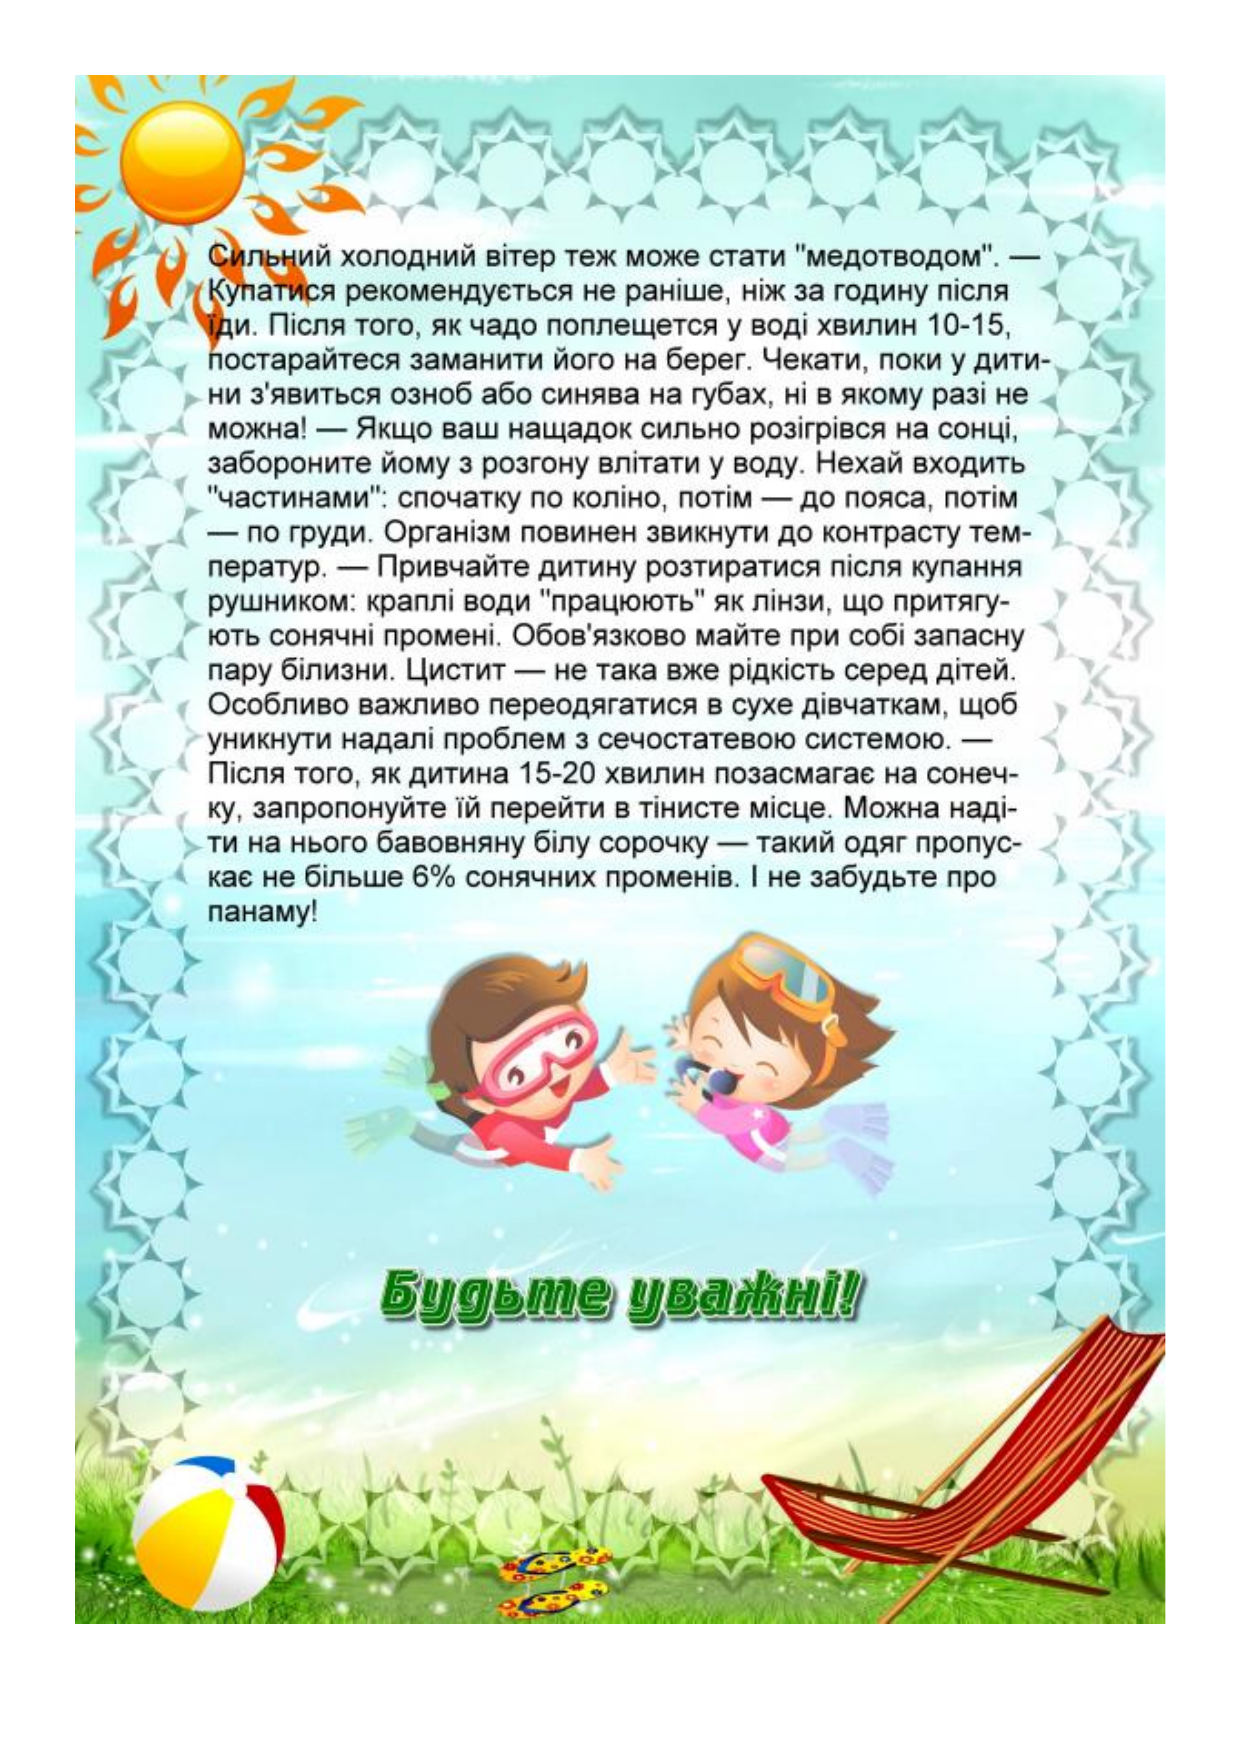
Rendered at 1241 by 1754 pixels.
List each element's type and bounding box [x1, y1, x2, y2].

picture [75, 75, 1166, 1624]
